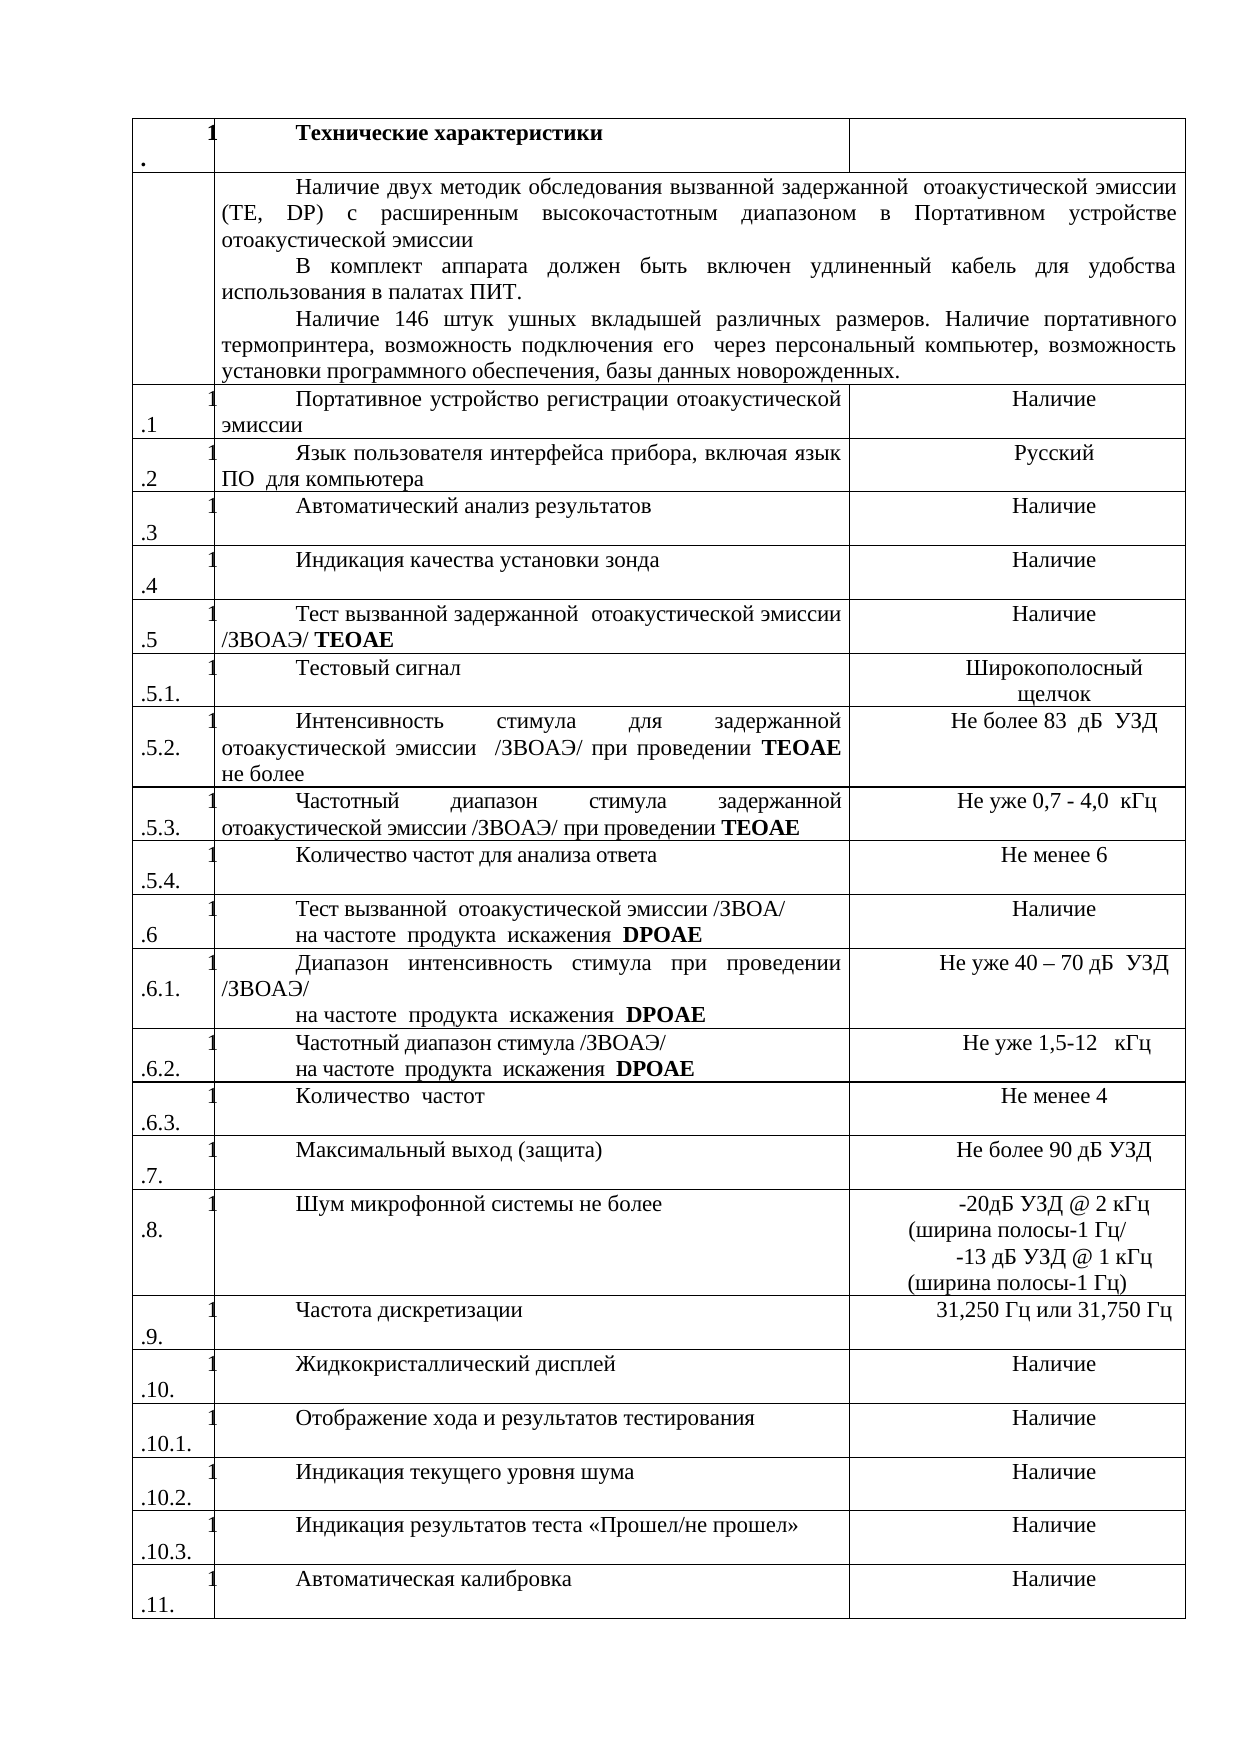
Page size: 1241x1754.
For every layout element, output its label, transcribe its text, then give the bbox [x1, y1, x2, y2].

table_cell 1.5.2. [133, 707, 214, 786]
table_cell Наличие [850, 895, 1185, 948]
table_cell Широкополосный щелчок [850, 654, 1185, 706]
table_cell 1.10.1. [133, 1404, 214, 1457]
table_cell 1.6 [133, 895, 214, 948]
table_header 1 [133, 119, 214, 172]
table_cell 1.11. [133, 1565, 214, 1618]
table_cell Тест вызванной задержанной отоакустической эмиссии /ЗВОАЭ/ ТЕОАE [215, 600, 849, 652]
table_cell 1.4 [133, 546, 214, 599]
table_cell -20дБ УЗД @ 2 кГц (ширина полосы-1 Гц/ -13 дБ УЗД @ 1 кГц (ширина полосы-1 Гц) [850, 1190, 1185, 1295]
table_cell Наличие [850, 1350, 1185, 1403]
table_cell Автоматическая калибровка [215, 1565, 849, 1618]
table_cell [133, 173, 214, 384]
table_cell Не более 90 дБ УЗД [850, 1136, 1185, 1189]
table_cell Частотный диапазон стимула /ЗВОАЭ/ на частоте продукта искажения DPOAE [215, 1029, 849, 1081]
table_cell 1.5 [133, 600, 214, 652]
table_cell Интенсивность стимула для задержанной отоакустической эмиссии /ЗВОАЭ/ при проведении ТЕОАE не более [215, 707, 849, 786]
table_cell Наличие [850, 1458, 1185, 1510]
table_cell Наличие [850, 1511, 1185, 1564]
table_cell 1.9. [133, 1296, 214, 1349]
table_cell Количество частот [215, 1083, 849, 1135]
table_cell Наличие [850, 1404, 1185, 1457]
table_cell 31,250 Гц или 31,750 Гц [850, 1296, 1185, 1349]
table_cell Шум микрофонной системы не более [215, 1190, 849, 1295]
table_cell Частотный диапазон стимула задержанной отоакустической эмиссии /ЗВОАЭ/ при проведении ТЕОАE [215, 788, 849, 840]
table_cell Русский [850, 439, 1185, 491]
table_cell 1.10. [133, 1350, 214, 1403]
table_cell Отображение хода и результатов тестирования [215, 1404, 849, 1457]
table_cell Не уже 0,7 - 4,0 кГц [850, 788, 1185, 840]
table_cell 1.6.3. [133, 1083, 214, 1135]
table_cell Наличие двух методик обследования вызванной задержанной отоакустической эмиссии (ТЕ, DP) с расширенным высокочастотным диапазоном в Портативном устройстве отоакустической эмиссии В комплект аппарата должен быть включен удлиненный кабель для удобства использования в палатах ПИТ. Наличие 146 штук ушных вкладышей различных размеров. Наличие портативного термопринтера, возможность подключения его через персональный компьютер, возможность установки программного обеспечения, базы данных новорожденных. [215, 173, 1185, 384]
table_cell Тестовый сигнал [215, 654, 849, 706]
table_cell 1.5.4. [133, 841, 214, 894]
table_cell Не уже 40 – 70 дБ УЗД [850, 949, 1185, 1028]
table_cell Наличие [850, 600, 1185, 652]
table_cell 1.8. [133, 1190, 214, 1295]
table_cell Индикация результатов теста «Прошел/не прошел» [215, 1511, 849, 1564]
table_cell 1.10.3. [133, 1511, 214, 1564]
table_cell Индикация качества установки зонда [215, 546, 849, 599]
table_cell Частота дискретизации [215, 1296, 849, 1349]
table_cell 1.2 [133, 439, 214, 491]
table_cell Наличие [850, 385, 1185, 437]
table_cell 1.5.1. [133, 654, 214, 706]
table_cell Максимальный выход (защита) [215, 1136, 849, 1189]
table_cell Диапазон интенсивность стимула при проведении /ЗВОАЭ/ на частоте продукта искажения DPOAE [215, 949, 849, 1028]
table_cell Не менее 4 [850, 1083, 1185, 1135]
table_cell Жидкокристаллический дисплей [215, 1350, 849, 1403]
table_cell Язык пользователя интерфейса прибора, включая язык ПО для компьютера [215, 439, 849, 491]
table_cell 1.6.2. [133, 1029, 214, 1081]
table_cell Наличие [850, 1565, 1185, 1618]
table_cell 1.6.1. [133, 949, 214, 1028]
table_header Технические характеристики [215, 119, 849, 172]
table_cell Не более 83 дБ УЗД [850, 707, 1185, 786]
table_cell Тест вызванной отоакустической эмиссии /ЗВОА/ на частоте продукта искажения DPOAE [215, 895, 849, 948]
table_cell 1.5.3. [133, 788, 214, 840]
table_cell Индикация текущего уровня шума [215, 1458, 849, 1510]
table_cell 1.10.2. [133, 1458, 214, 1510]
table_cell 1.1 [133, 385, 214, 437]
table_cell Наличие [850, 546, 1185, 599]
table_cell Количество частот для анализа ответа [215, 841, 849, 894]
table_cell 1.3 [133, 492, 214, 545]
table_cell 1.7. [133, 1136, 214, 1189]
table_cell Портативное устройство регистрации отоакустической эмиссии [215, 385, 849, 437]
table_cell Автоматический анализ результатов [215, 492, 849, 545]
table_cell Не менее 6 [850, 841, 1185, 894]
table_cell Наличие [850, 492, 1185, 545]
table_cell Не уже 1,5-12 кГц [850, 1029, 1185, 1081]
table_header [850, 119, 1185, 172]
